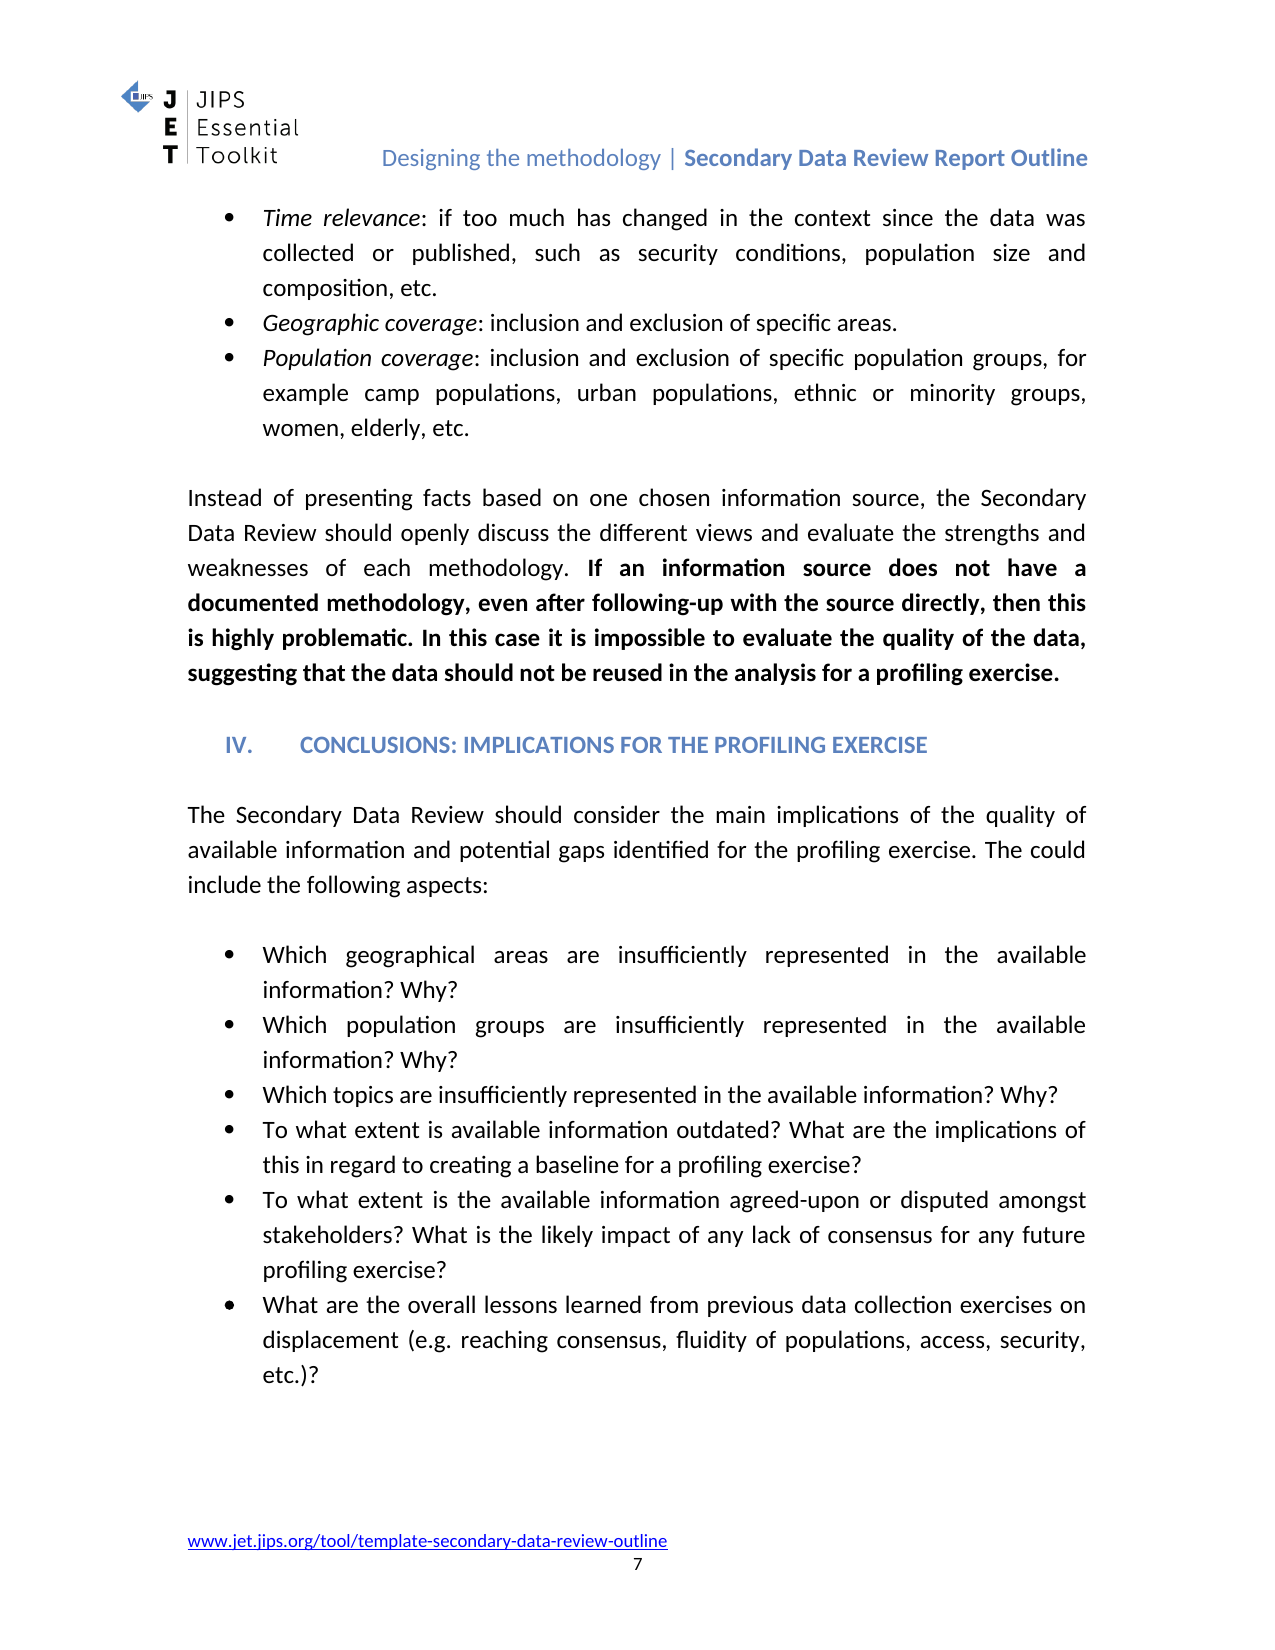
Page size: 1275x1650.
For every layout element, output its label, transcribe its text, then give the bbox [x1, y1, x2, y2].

list Time relevance: if too much has changed in the context since the data was collected or published, such as security conditions, population size and composition, etc. [225, 202, 1087, 303]
list To what extent is available information outdated? What are the implications of this in regard to creating a baseline for a profiling exercise? [225, 1115, 1087, 1180]
list Population coverage: inclusion and exclusion of specific population groups, for example camp populations, urban populations, ethnic or minority groups, women, elderly, etc. [225, 342, 1087, 443]
text The Secondary Data Review should consider the main implications of the quality of available information and potential gaps identified for the profiling exercise. The could include the following aspects: [187, 800, 1087, 900]
text Instead of presenting facts based on one chosen information source, the Secondary Data Review should openly discuss the different views and evaluate the strengths and weaknesses of each methodology. If an information source does not have a documented methodology, even after following-up with the source directly, then this is highly problematic. In this case it is impossible to evaluate the quality of the data, suggesting that the data should not be reused in the analysis for a profiling exercise. [187, 482, 1087, 688]
list What are the overall lessons learned from previous data collection exercises on displacement (e.g. reaching consensus, fluidity of populations, access, security, etc.)? [225, 1290, 1087, 1390]
list Which topics are insufficiently represented in the available information? Why? [225, 1080, 1087, 1110]
subtitle CONCLUSIONS: IMPLICATIONS FOR THE PROFILING EXERCISE [225, 730, 1087, 760]
list To what extent is the available information agreed-upon or disputed amongst stakeholders? What is the likely impact of any lack of consensus for any future profiling exercise? [225, 1185, 1087, 1285]
list Which population groups are insufficiently represented in the available information? Why? [225, 1010, 1087, 1075]
list Geographic coverage: inclusion and exclusion of specific areas. [225, 307, 1087, 338]
list Which geographical areas are insufficiently represented in the available information? Why? [225, 940, 1087, 1005]
